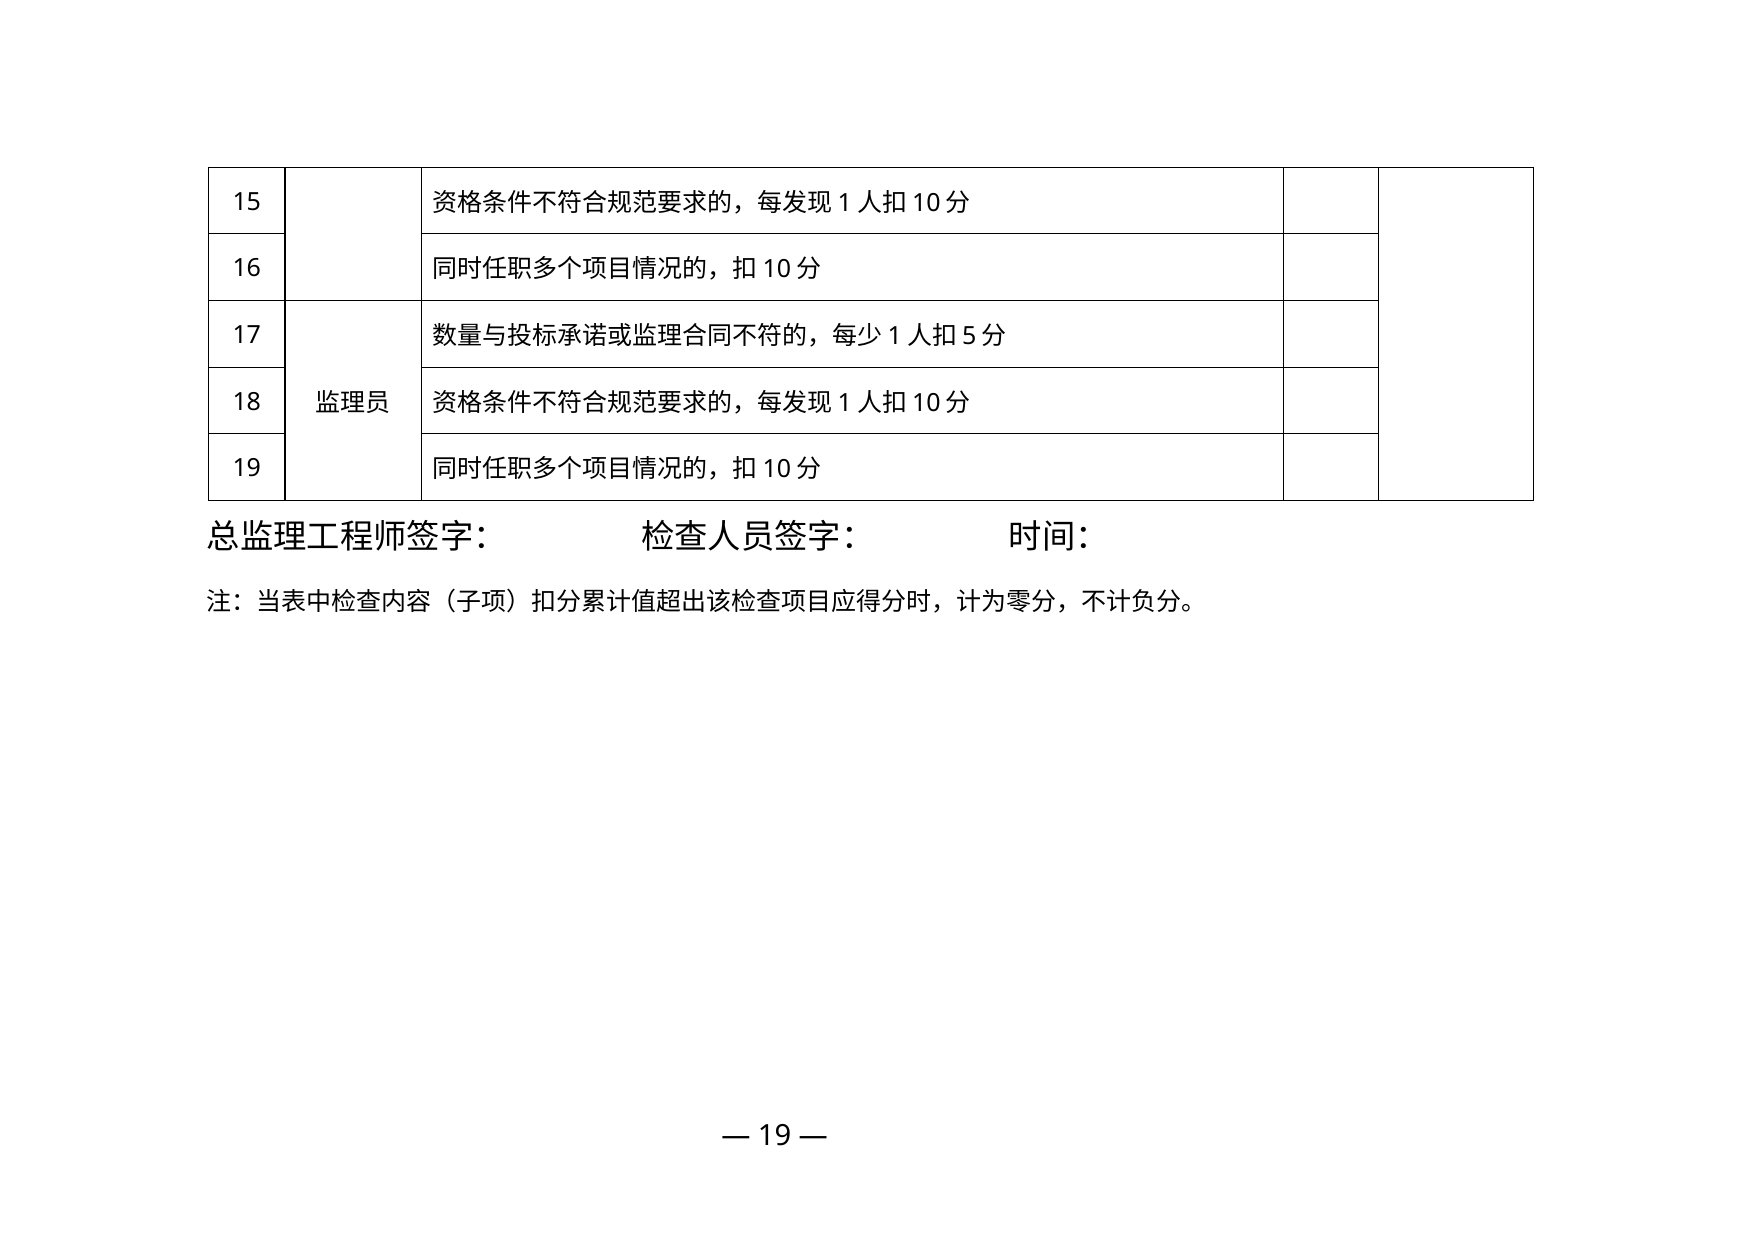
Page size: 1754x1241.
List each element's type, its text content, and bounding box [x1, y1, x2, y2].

table_cell 19 [209, 434, 284, 500]
table_cell [1284, 368, 1378, 433]
table_cell 资格条件不符合规范要求的，每发现1人扣10分 [422, 168, 1283, 233]
text 注：当表中检查内容（子项）扣分累计值超出该检查项目应得分时，计为零分，不计负分。 [207, 567, 1535, 632]
table_cell 16 [209, 234, 284, 300]
table_cell [1284, 168, 1378, 233]
table_cell [1284, 301, 1378, 367]
table_cell 18 [209, 368, 284, 433]
table_cell 同时任职多个项目情况的，扣10分 [422, 234, 1283, 300]
table_cell 监理员 [286, 301, 421, 500]
table_cell 17 [209, 301, 284, 367]
table_cell [1284, 234, 1378, 300]
table_cell 资格条件不符合规范要求的，每发现1人扣10分 [422, 368, 1283, 433]
table_cell [1284, 434, 1378, 500]
table_cell 数量与投标承诺或监理合同不符的，每少1人扣5分 [422, 301, 1283, 367]
table_cell 同时任职多个项目情况的，扣10分 [422, 434, 1283, 500]
table_cell 15 [209, 168, 284, 233]
text 总监理工程师签字： 检查人员签字： 时间： [207, 501, 1535, 567]
